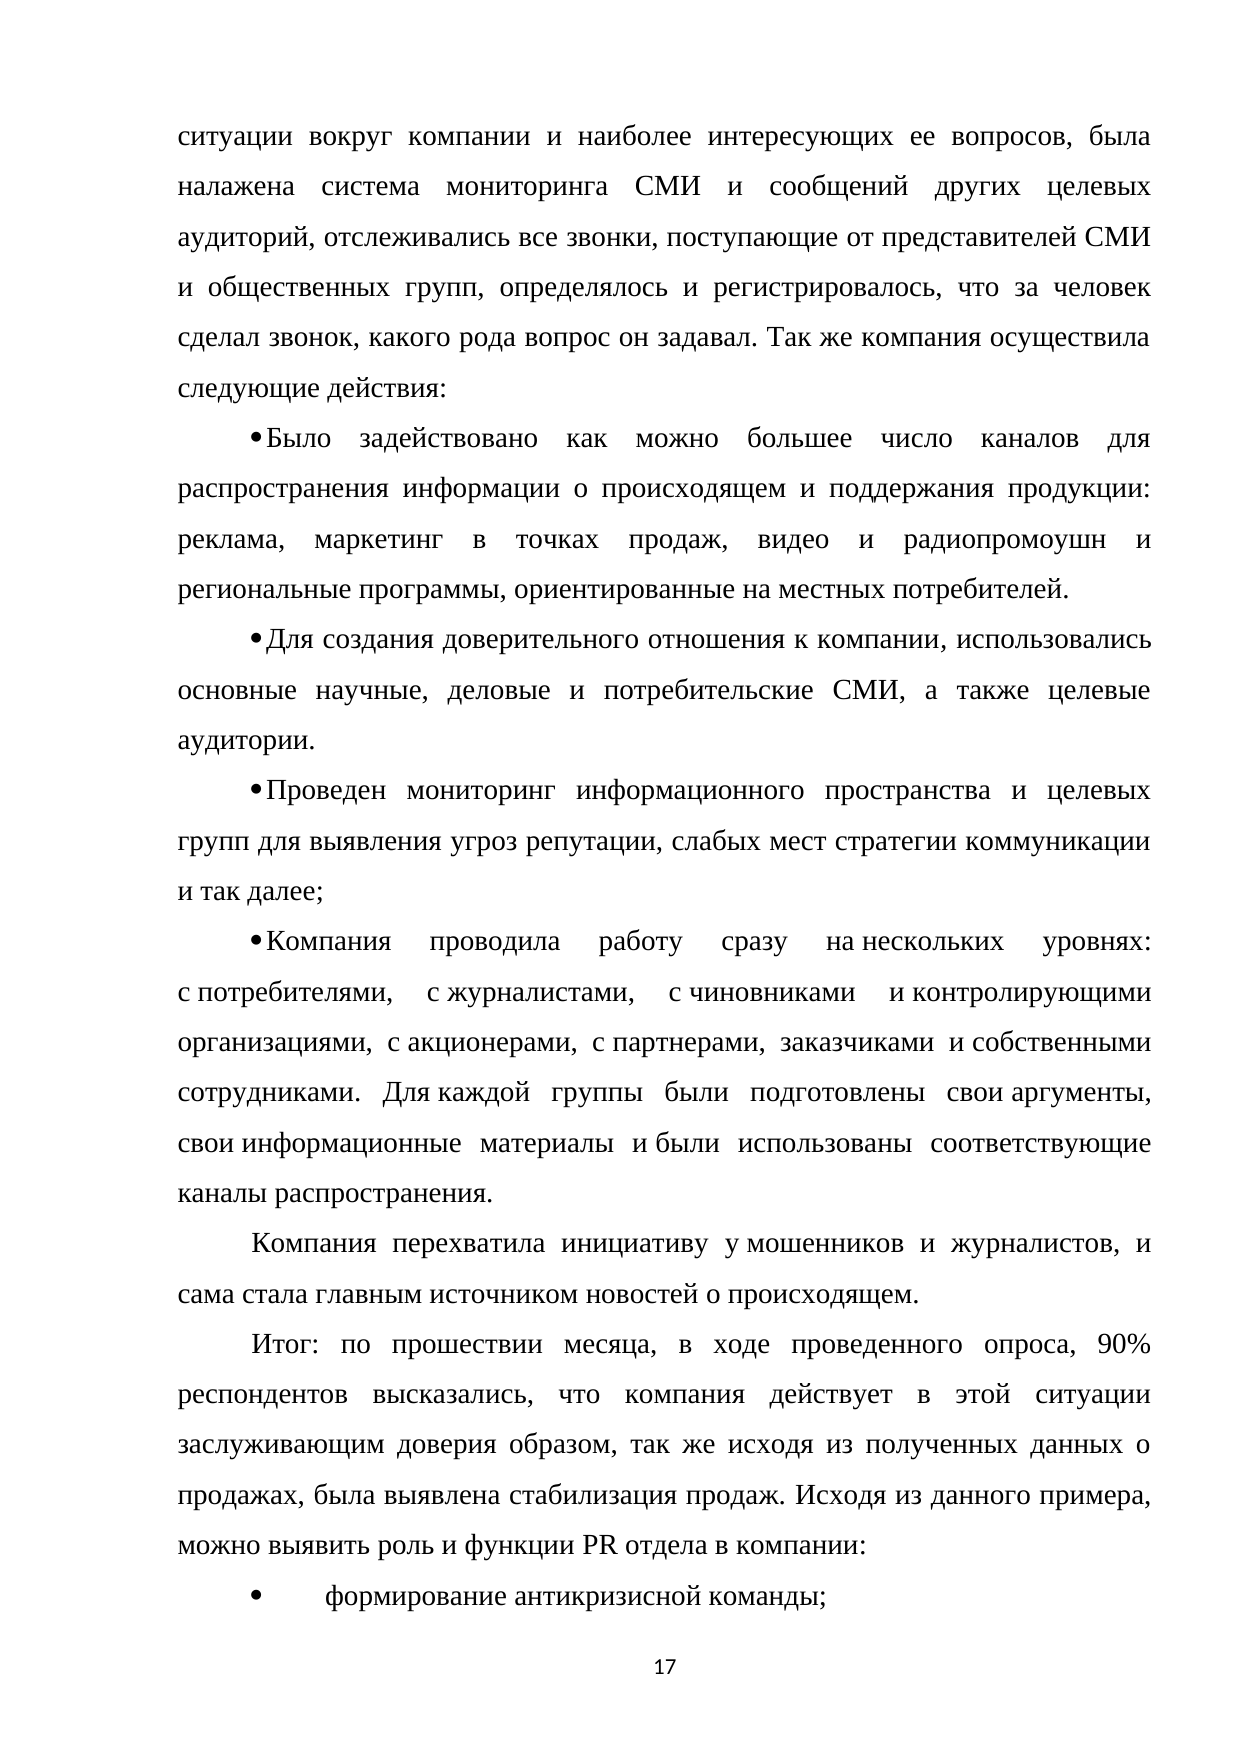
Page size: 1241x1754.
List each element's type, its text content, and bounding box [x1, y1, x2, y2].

text Компания перехватила инициативу у мошенников и журналистов, и сама стала главным источником новостей о происходящем. [177, 1225, 1152, 1309]
list Для создания доверительного отношения к компании, использовались основные научные, деловые и потребительские СМИ, а также целевые аудитории. [177, 621, 1152, 756]
list Компания проводила работу сразу на нескольких уровнях: с потребителями, с журналистами, с чиновниками и контролирующими организациями, с акционерами, с партнерами, заказчиками и собственными сотрудниками. Для каждой группы были подготовлены свои аргументы, свои информационные материалы и были использованы соответствующие каналы распространения. [177, 923, 1152, 1209]
list Проведен мониторинг информационного пространства и целевых групп для выявления угроз репутации, слабых мест стратегии коммуникации и так далее; [177, 772, 1152, 907]
list Было задействовано как можно большее число каналов для распространения информации о происходящем и поддержания продукции: реклама, маркетинг в точках продаж, видео и радиопромоушн и региональные программы, ориентированные на местных потребителей. [177, 420, 1152, 604]
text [177, 118, 1152, 403]
list формирование антикризисной команды; [177, 1578, 1152, 1611]
text Итог: по прошествии месяца, в ходе проведенного опроса, 90% респондентов высказались, что компания действует в этой ситуации заслуживающим доверия образом, так же исходя из полученных данных о продажах, была выявлена стабилизация продаж. Исходя из данного примера, можно выявить роль и функции PR отдела в компании: [177, 1326, 1152, 1561]
